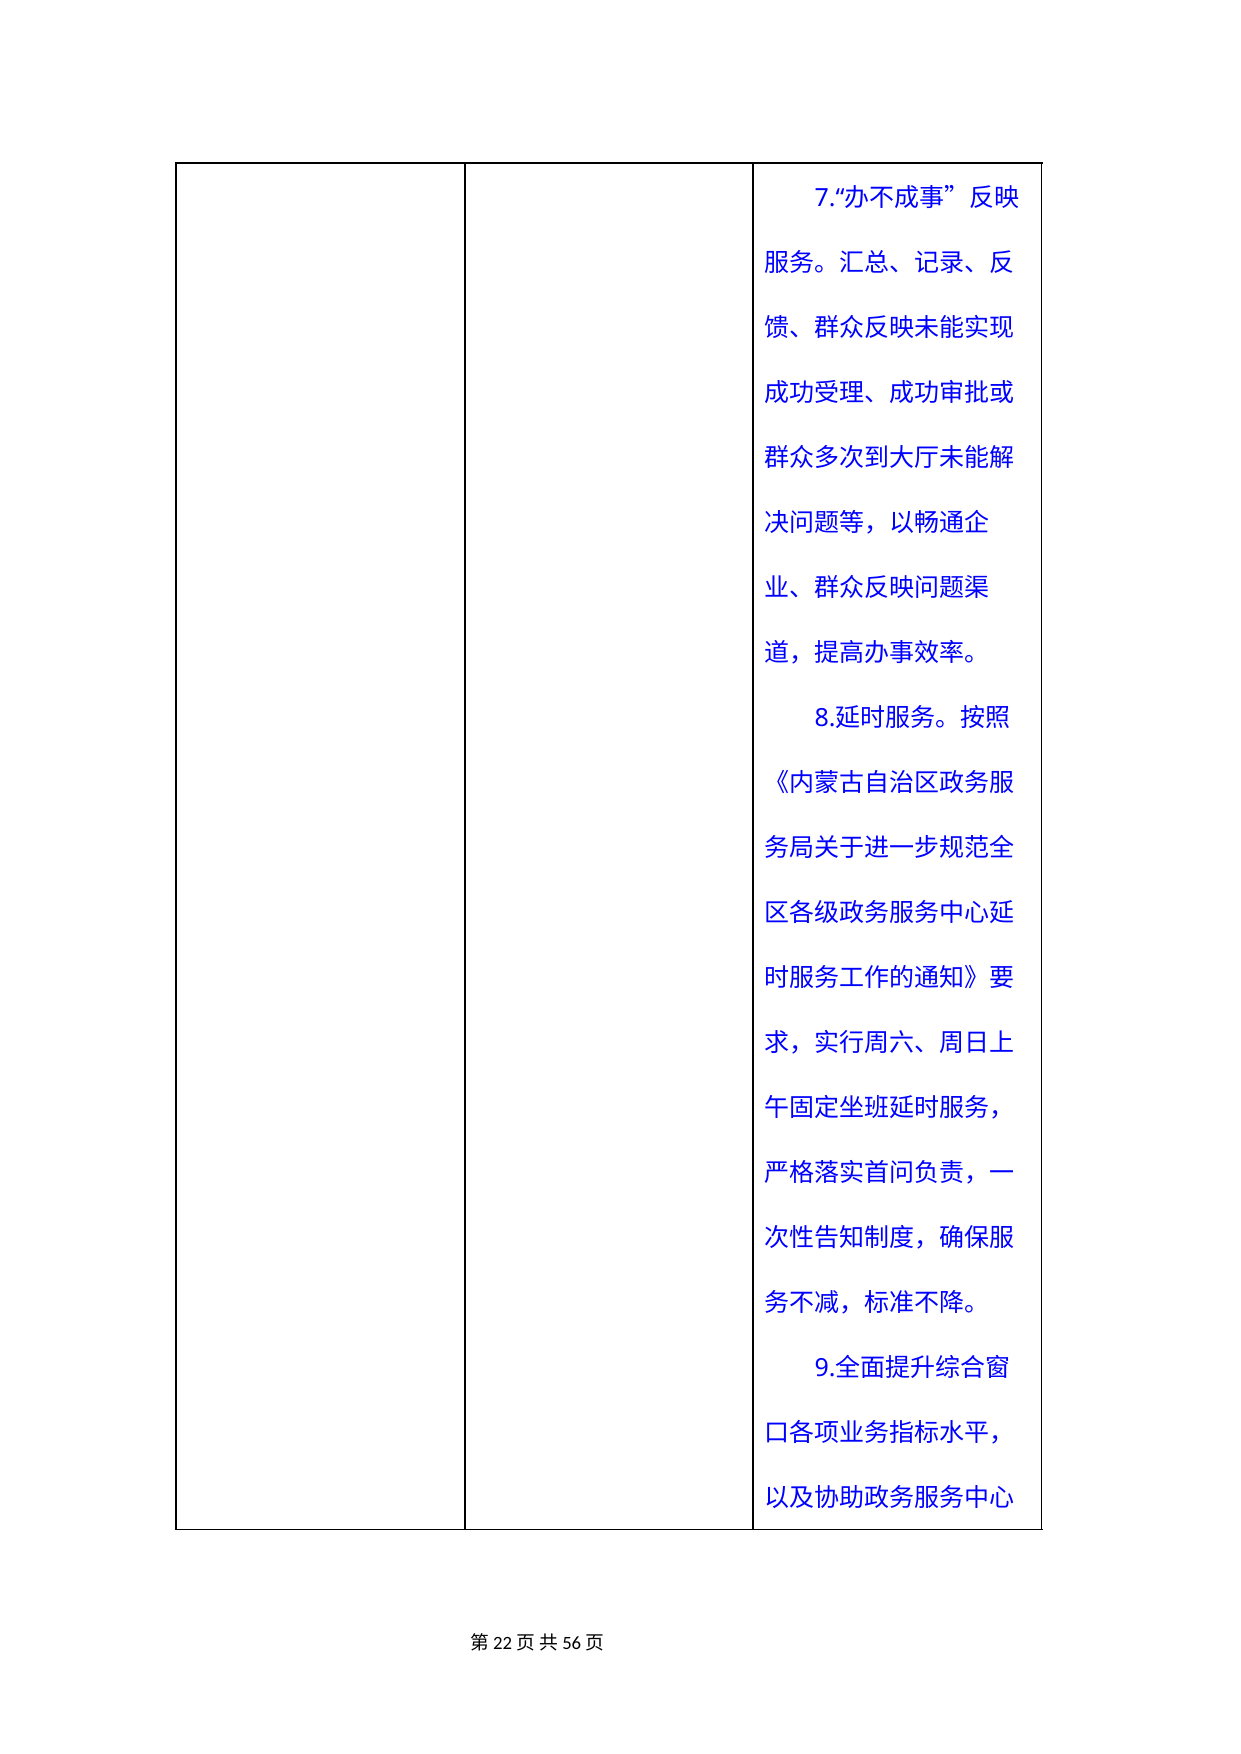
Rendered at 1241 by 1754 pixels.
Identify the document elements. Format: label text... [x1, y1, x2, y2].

table_cell [466, 164, 752, 1528]
table_cell 1 [177, 164, 464, 1528]
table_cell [754, 164, 1041, 1528]
